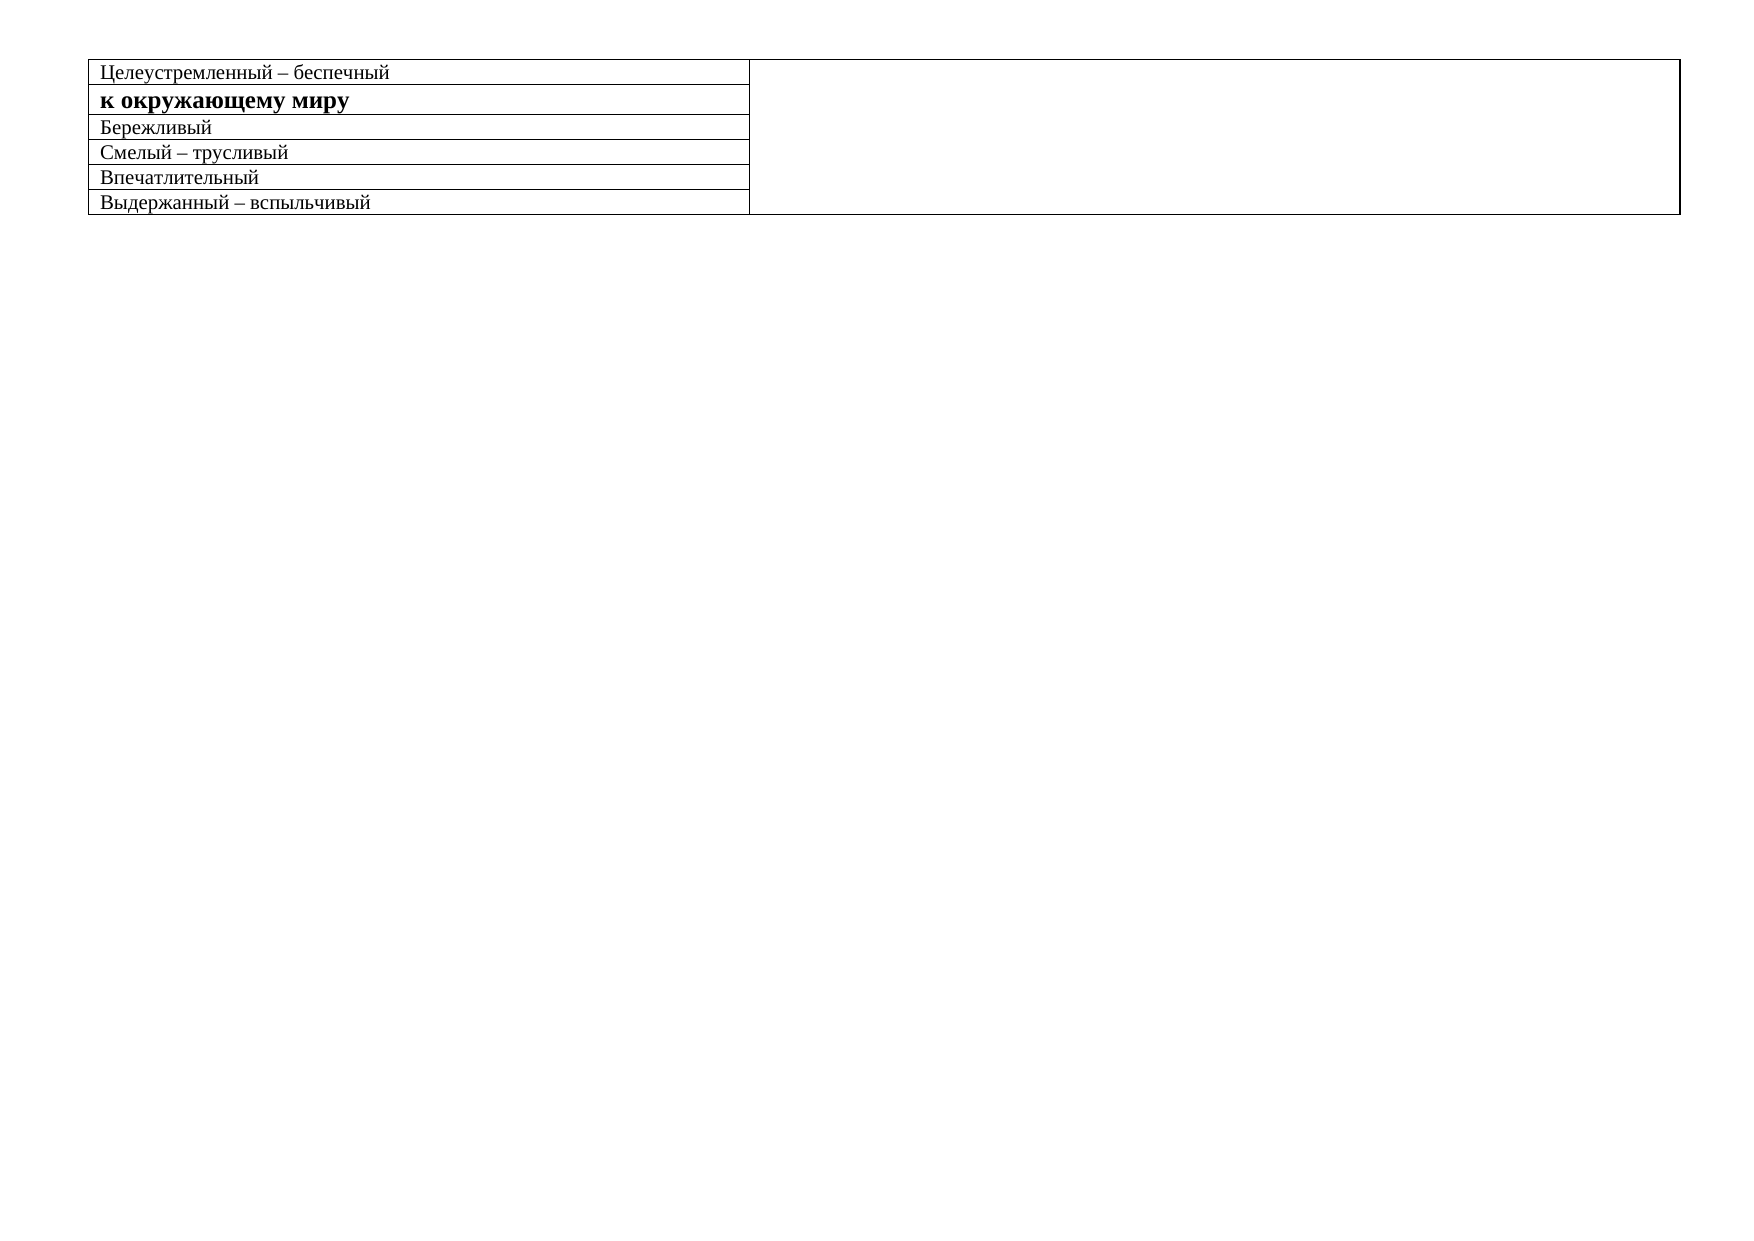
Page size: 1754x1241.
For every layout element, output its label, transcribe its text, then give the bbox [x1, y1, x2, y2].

table_cell Бережливый [89, 115, 749, 139]
table_cell к окружающему миру [89, 85, 749, 114]
table_cell Выдержанный – вспыльчивый [89, 190, 749, 214]
table_cell Смелый – трусливый [89, 140, 749, 164]
table_cell Впечатлительный [89, 165, 749, 189]
table_cell Целеустремленный – беспечный [89, 60, 749, 84]
